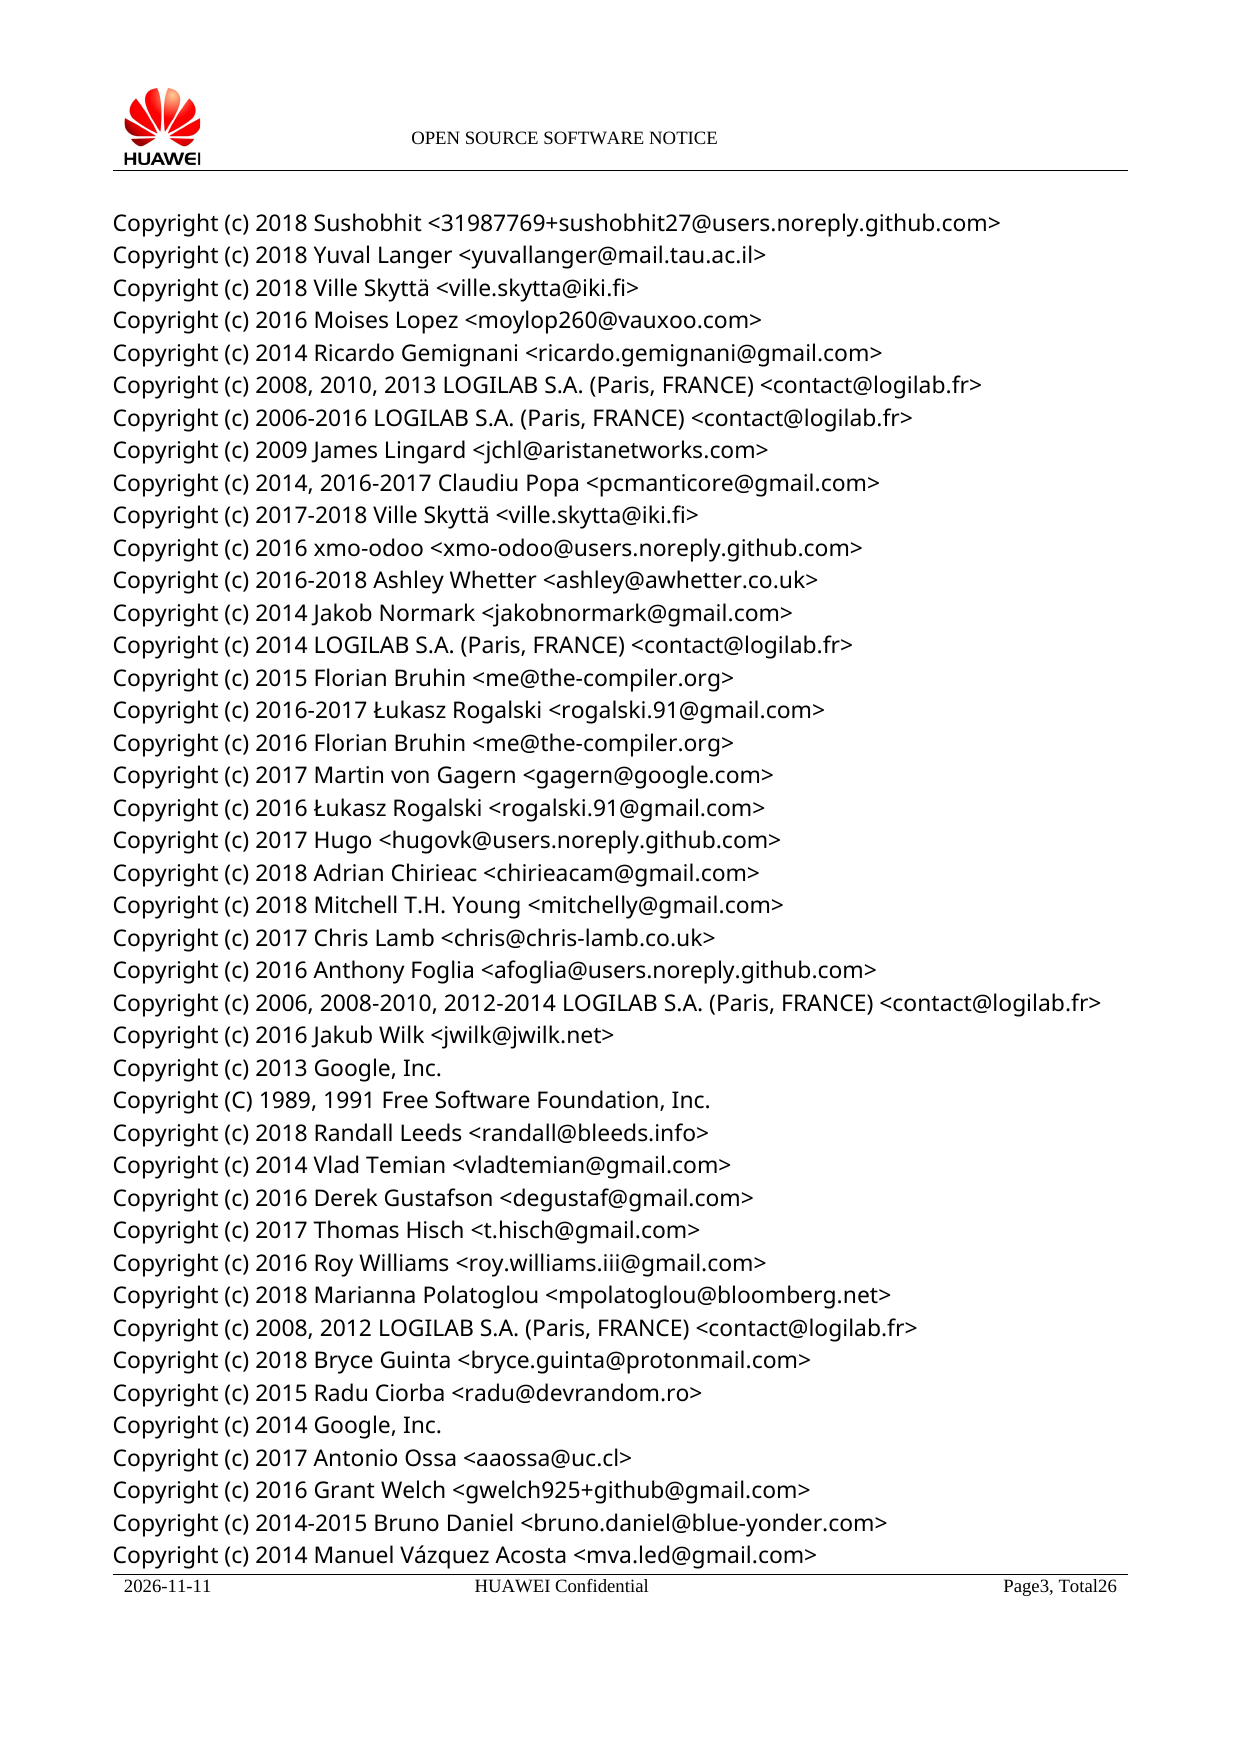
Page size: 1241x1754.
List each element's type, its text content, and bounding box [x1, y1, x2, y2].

picture [124, 88, 201, 165]
